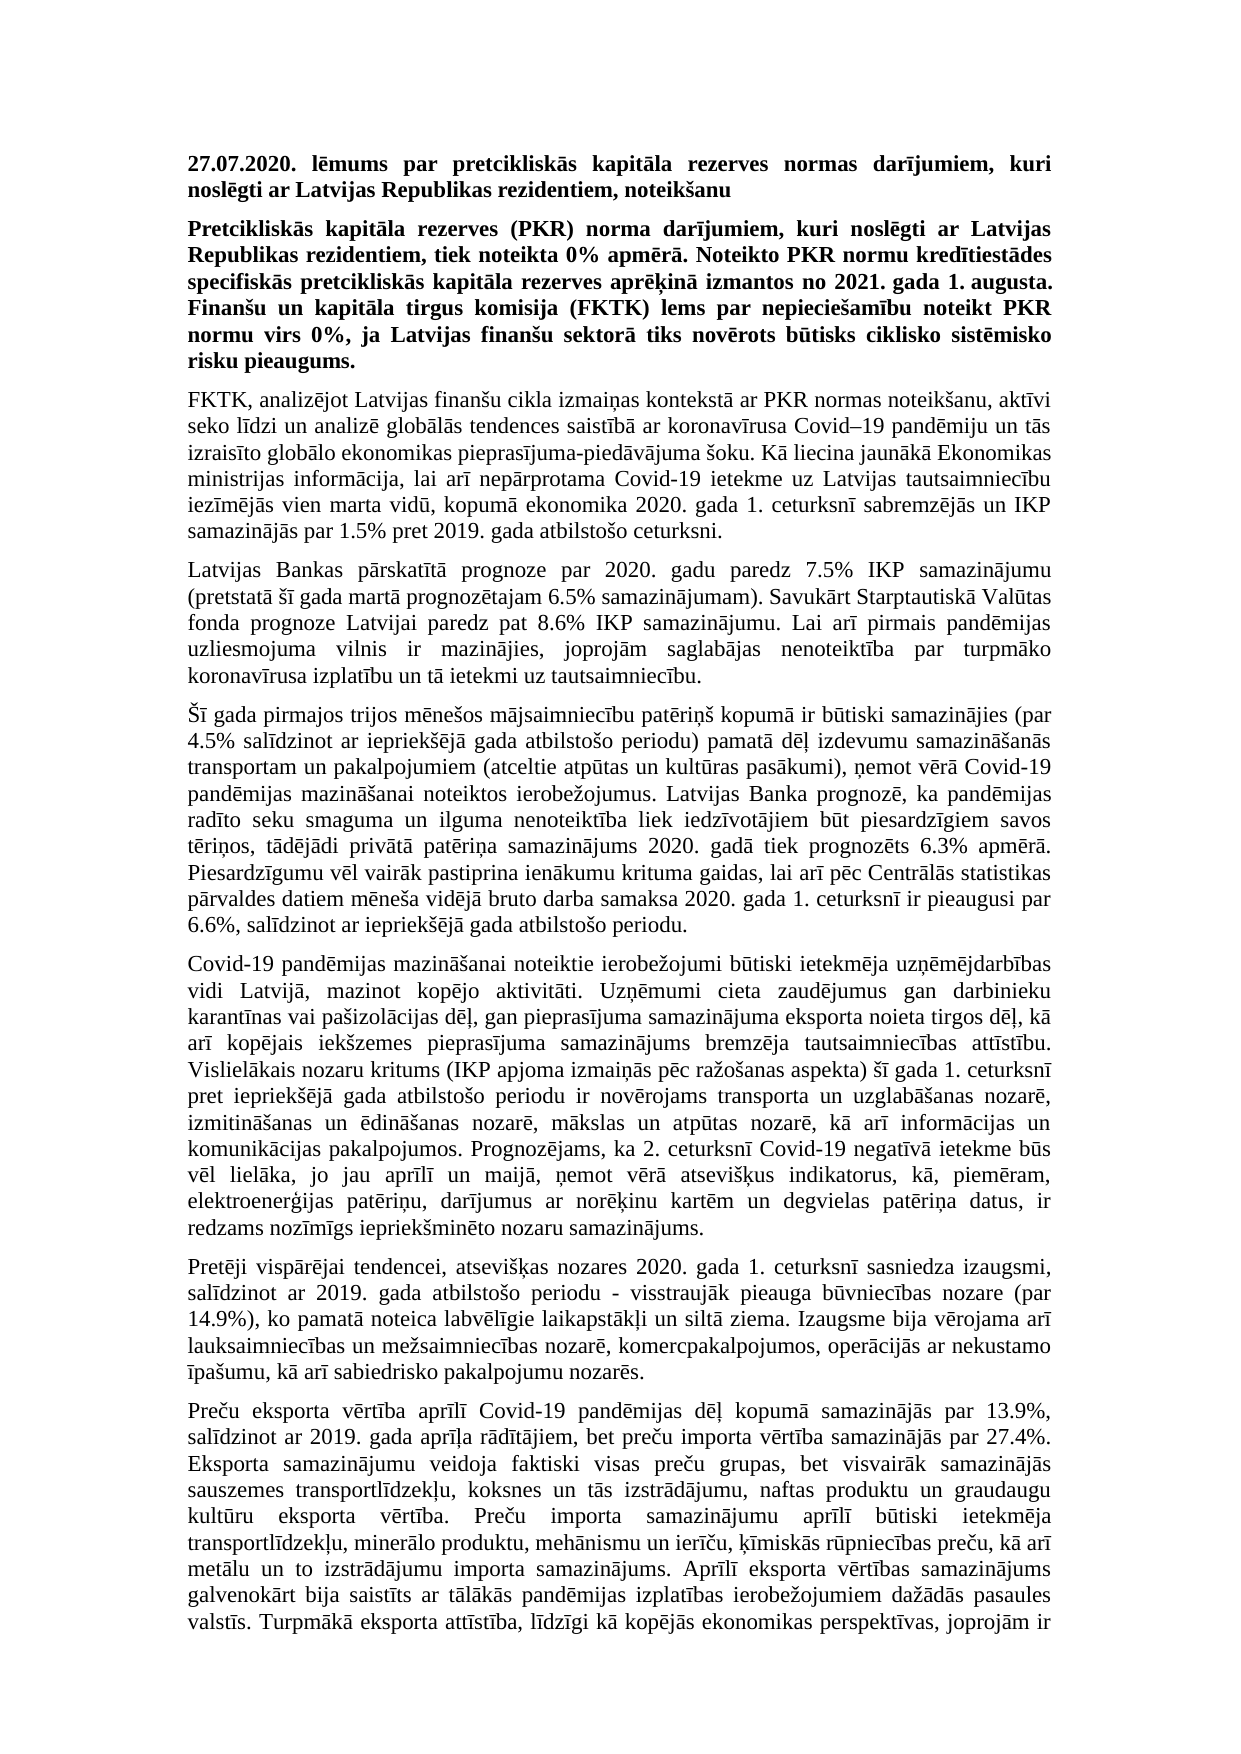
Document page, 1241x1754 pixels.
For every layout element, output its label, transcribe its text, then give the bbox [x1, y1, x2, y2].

text Šī gada pirmajos trijos mēnešos mājsaimniecību patēriņš kopumā ir būtiski samazinājies (par 4.5% salīdzinot ar iepriekšējā gada atbilstošo periodu) pamatā dēļ izdevumu samazināšanās transportam un pakalpojumiem (atceltie atpūtas un kultūras pasākumi), ņemot vērā Covid-19 pandēmijas mazināšanai noteiktos ierobežojumus. Latvijas Banka prognozē, ka pandēmijas radīto seku smaguma un ilguma nenoteiktība liek iedzīvotājiem būt piesardzīgiem savos tēriņos, tādējādi privātā patēriņa samazinājums 2020. gadā tiek prognozēts 6.3% apmērā. Piesardzīgumu vēl vairāk pastiprina ienākumu krituma gaidas, lai arī pēc Centrālās statistikas pārvaldes datiem mēneša vidējā bruto darba samaksa 2020. gada 1. ceturksnī ir pieaugusi par 6.6%, salīdzinot ar iepriekšējā gada atbilstošo periodu. [187, 701, 1053, 938]
text Covid-19 pandēmijas mazināšanai noteiktie ierobežojumi būtiski ietekmēja uzņēmējdarbības vidi Latvijā, mazinot kopējo aktivitāti. Uzņēmumi cieta zaudējumus gan darbinieku karantīnas vai pašizolācijas dēļ, gan pieprasījuma samazinājuma eksporta noieta tirgos dēļ, kā arī kopējais iekšzemes pieprasījuma samazinājums bremzēja tautsaimniecības attīstību. Vislielākais nozaru kritums (IKP apjoma izmaiņās pēc ražošanas aspekta) šī gada 1. ceturksnī pret iepriekšējā gada atbilstošo periodu ir novērojams transporta un uzglabāšanas nozarē, izmitināšanas un ēdināšanas nozarē, mākslas un atpūtas nozarē, kā arī informācijas un komunikācijas pakalpojumos. Prognozējams, ka 2. ceturksnī Covid-19 negatīvā ietekme būs vēl lielāka, jo jau aprīlī un maijā, ņemot vērā atsevišķus indikatorus, kā, piemēram, elektroenerģijas patēriņu, darījumus ar norēķinu kartēm un degvielas patēriņa datus, ir redzams nozīmīgs iepriekšminēto nozaru samazinājums. [187, 950, 1053, 1240]
text Pretcikliskās kapitāla rezerves (PKR) norma darījumiem, kuri noslēgti ar Latvijas Republikas rezidentiem, tiek noteikta 0% apmērā. Noteikto PKR normu kredītiestādes specifiskās pretcikliskās kapitāla rezerves aprēķinā izmantos no 2021. gada 1. augusta. Finanšu un kapitāla tirgus komisija (FKTK) lems par nepieciešamību noteikt PKR normu virs 0%, ja Latvijas finanšu sektorā tiks novērots būtisks ciklisko sistēmisko risku pieaugums. [187, 215, 1053, 373]
text Pretēji vispārējai tendencei, atsevišķas nozares 2020. gada 1. ceturksnī sasniedza izaugsmi, salīdzinot ar 2019. gada atbilstošo periodu - visstraujāk pieauga būvniecības nozare (par 14.9%), ko pamatā noteica labvēlīgie laikapstākļi un siltā ziema. Izaugsme bija vērojama arī lauksaimniecības un mežsaimniecības nozarē, komercpakalpojumos, operācijās ar nekustamo īpašumu, kā arī sabiedrisko pakalpojumu nozarēs. [187, 1253, 1053, 1384]
text FKTK, analizējot Latvijas finanšu cikla izmaiņas kontekstā ar PKR normas noteikšanu, aktīvi seko līdzi un analizē globālās tendences saistībā ar koronavīrusa Covid–19 pandēmiju un tās izraisīto globālo ekonomikas pieprasījuma-piedāvājuma šoku. Kā liecina jaunākā Ekonomikas ministrijas informācija, lai arī nepārprotama Covid-19 ietekme uz Latvijas tautsaimniecību iezīmējās vien marta vidū, kopumā ekonomika 2020. gada 1. ceturksnī sabremzējās un IKP samazinājās par 1.5% pret 2019. gada atbilstošo ceturksni. [187, 386, 1053, 544]
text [187, 1397, 1053, 1634]
text 27.07.2020. lēmums par pretcikliskās kapitāla rezerves normas darījumiem, kuri noslēgti ar Latvijas Republikas rezidentiem, noteikšanu [187, 150, 1053, 203]
text Latvijas Bankas pārskatītā prognoze par 2020. gadu paredz 7.5% IKP samazinājumu (pretstatā šī gada martā prognozētajam 6.5% samazinājumam). Savukārt Starptautiskā Valūtas fonda prognoze Latvijai paredz pat 8.6% IKP samazinājumu. Lai arī pirmais pandēmijas uzliesmojuma vilnis ir mazinājies, joprojām saglabājas nenoteiktība par turpmāko koronavīrusa izplatību un tā ietekmi uz tautsaimniecību. [187, 556, 1053, 688]
